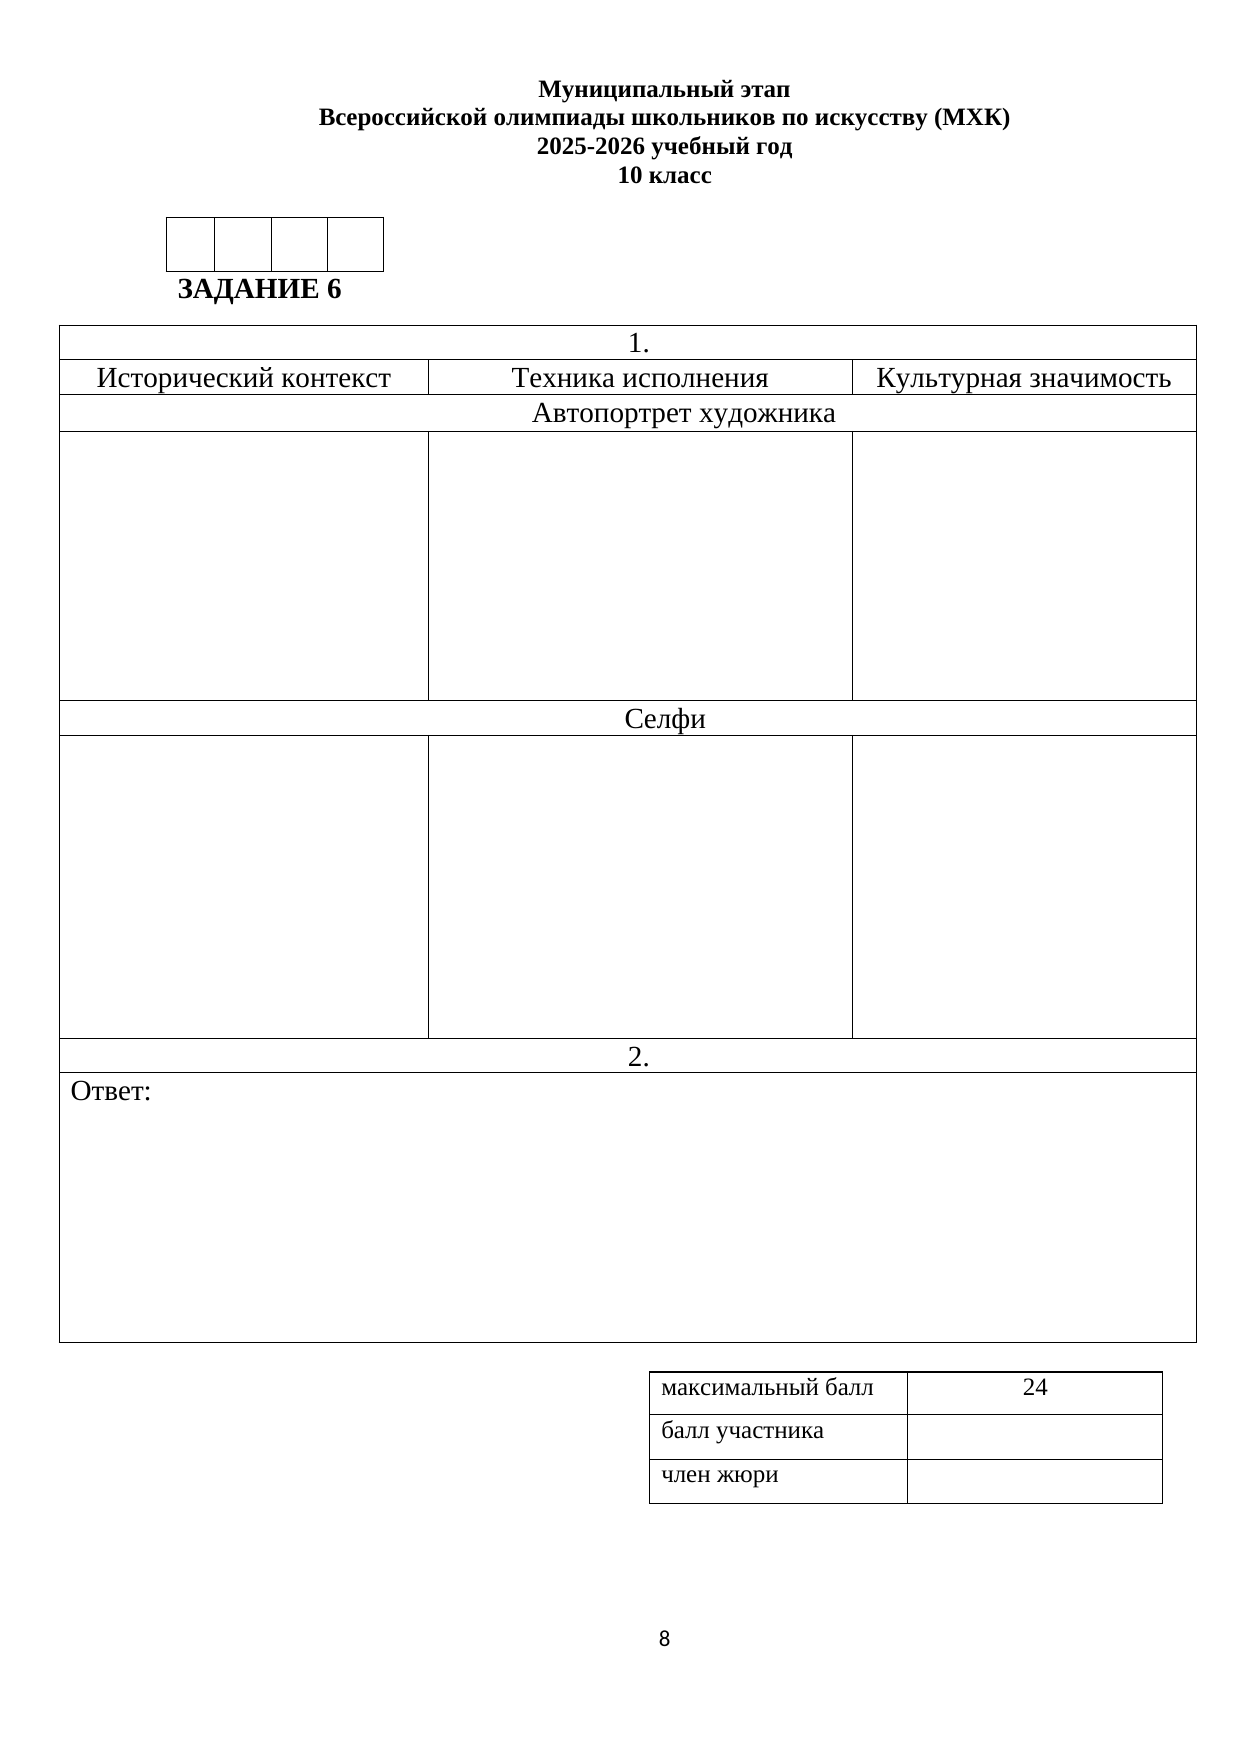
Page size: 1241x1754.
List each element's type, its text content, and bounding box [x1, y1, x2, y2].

table_cell Культурная значимость [853, 360, 1196, 394]
table_cell [853, 736, 1196, 1038]
table_cell Исторический контекст [60, 360, 428, 394]
table_cell Техника исполнения [429, 360, 852, 394]
text ЗАДАНИЕ 6 [177, 272, 1152, 305]
table_cell [429, 736, 852, 1038]
table_cell [60, 1039, 1196, 1072]
table_cell Автопортрет художника [60, 395, 1196, 431]
table_header [328, 218, 383, 271]
table_cell балл участника [650, 1415, 907, 1458]
table_header максимальный балл [650, 1373, 907, 1414]
table_header 24 [908, 1373, 1162, 1414]
table_cell [908, 1415, 1162, 1458]
table_cell [60, 736, 428, 1038]
table_cell член жюри [650, 1460, 907, 1502]
table_header [215, 218, 271, 271]
table_header [60, 326, 1196, 359]
table_cell [908, 1460, 1162, 1502]
table_header [167, 218, 214, 271]
table_cell Ответ: [60, 1073, 1196, 1342]
table_cell [60, 432, 428, 700]
table_cell [429, 432, 852, 700]
table_cell Селфи [60, 701, 1196, 735]
table_cell [853, 432, 1196, 700]
table_header [272, 218, 327, 271]
